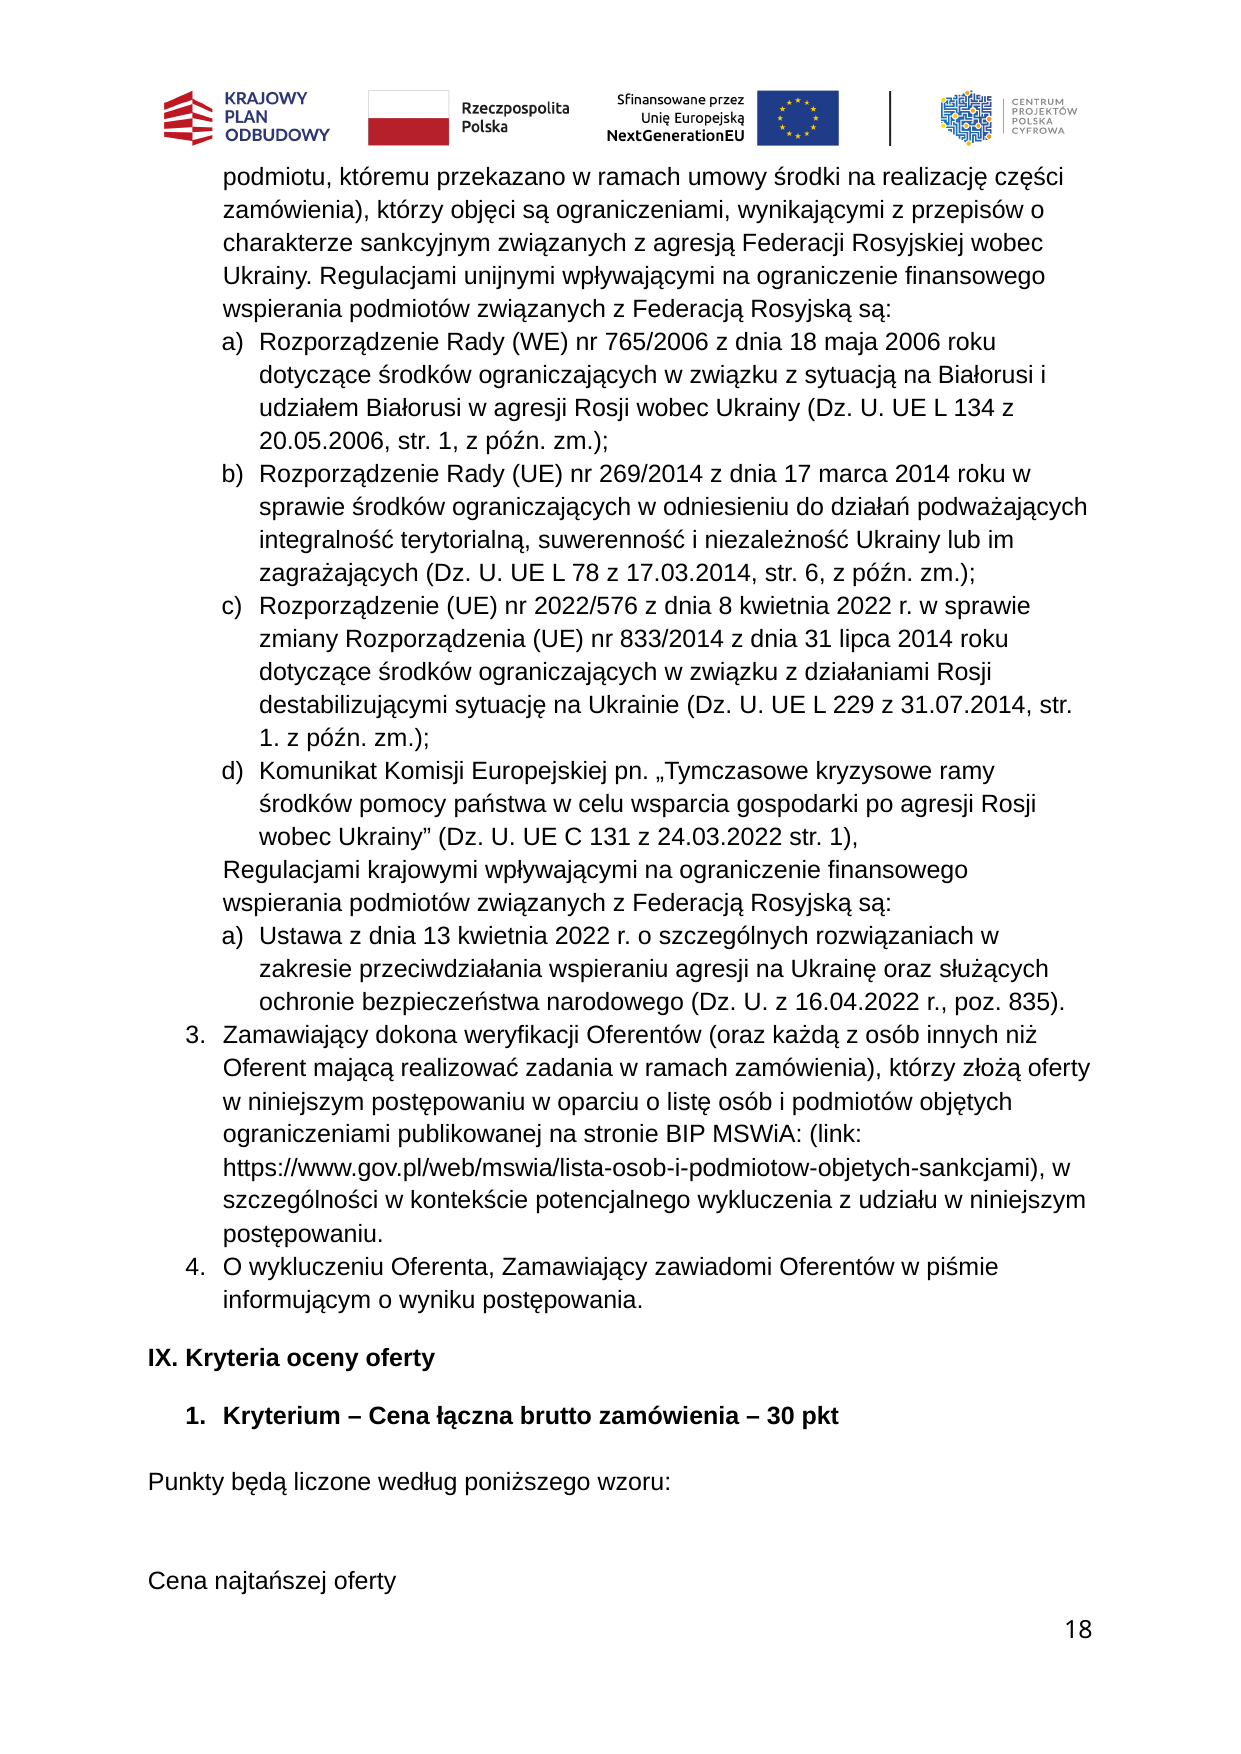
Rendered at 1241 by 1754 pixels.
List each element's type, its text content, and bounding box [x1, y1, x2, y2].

list O wykluczeniu Oferenta, Zamawiający zawiadomi Oferentów w piśmie informującym o wyniku postępowania. [185, 1252, 1092, 1313]
list Rozporządzenie Rady (UE) nr 269/2014 z dnia 17 marca 2014 roku w sprawie środków ograniczających w odniesieniu do działań podważających integralność terytorialną, suwerenność i niezależność Ukrainy lub im zagrażających (Dz. U. UE L 78 z 17.03.2014, str. 6, z późn. zm.); [221, 459, 1092, 587]
text Cena najtańszej oferty [148, 1566, 1092, 1594]
list Ustawa z dnia 13 kwietnia 2022 r. o szczególnych rozwiązaniach w zakresie przeciwdziałania wspieraniu agresji na Ukrainę oraz służących ochronie bezpieczeństwa narodowego (Dz. U. z 16.04.2022 r., poz. 835). [221, 921, 1092, 1016]
list Kryterium – Cena łączna brutto zamówienia – 30 pkt [185, 1401, 1092, 1429]
list Rozporządzenie Rady (WE) nr 765/2006 z dnia 18 maja 2006 roku dotyczące środków ograniczających w związku z sytuacją na Białorusi i udziałem Białorusi w agresji Rosji wobec Ukrainy (Dz. U. UE L 134 z 20.05.2006, str. 1, z późn. zm.); [221, 327, 1092, 455]
list Komunikat Komisji Europejskiej pn. „Tymczasowe kryzysowe ramy środków pomocy państwa w celu wsparcia gospodarki po agresji Rosji wobec Ukrainy” (Dz. U. UE C 131 z 24.03.2022 str. 1), [221, 756, 1092, 851]
list Rozporządzenie (UE) nr 2022/576 z dnia 8 kwietnia 2022 r. w sprawie zmiany Rozporządzenia (UE) nr 833/2014 z dnia 31 lipca 2014 roku dotyczące środków ograniczających w związku z działaniami Rosji destabilizującymi sytuację na Ukrainie (Dz. U. UE L 229 z 31.07.2014, str. 1. z późn. zm.); [221, 591, 1092, 752]
list Regulacjami krajowymi wpływającymi na ograniczenie finansowego wspierania podmiotów związanych z Federacją Rosyjską są: [223, 855, 1092, 917]
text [148, 1467, 1092, 1495]
list Zamawiający dokona weryfikacji Oferentów (oraz każdą z osób innych niż Oferent mającą realizować zadania w ramach zamówienia), którzy złożą oferty w niniejszym postępowaniu w oparciu o listę osób i podmiotów objętych ograniczeniami publikowanej na stronie BIP MSWiA: (link: https://www.gov.pl/web/mswia/lista-osob-i-podmiotow-objetych-sankcjami), w szczególności w kontekście potencjalnego wykluczenia z udziału w niniejszym postępowaniu. [185, 1020, 1092, 1247]
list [185, 162, 1092, 323]
subtitle IX. Kryteria oceny oferty [148, 1343, 1092, 1371]
